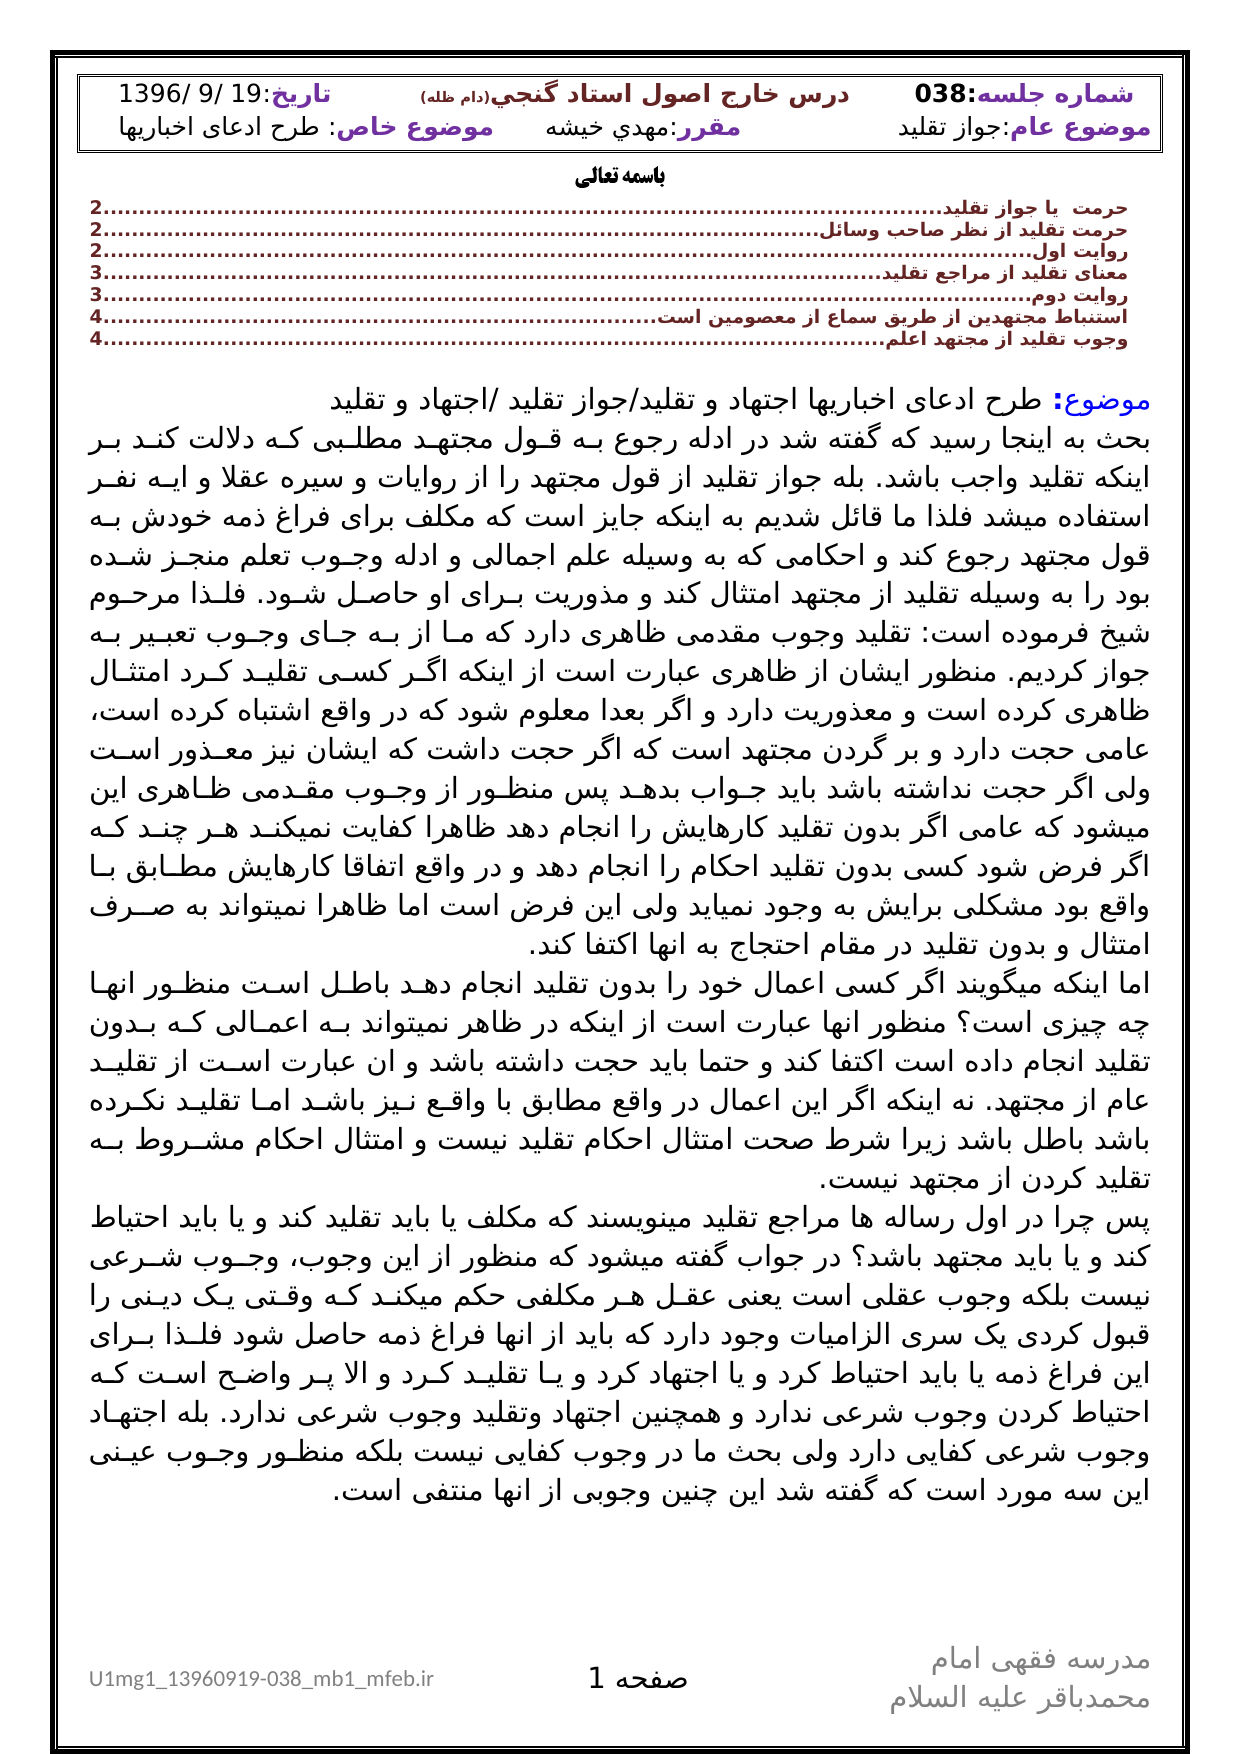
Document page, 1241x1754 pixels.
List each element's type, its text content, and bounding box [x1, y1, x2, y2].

text روایت اول 2 [89, 240, 1128, 262]
text روایت دوم 3 [89, 284, 1128, 306]
text وجوب تقلید از مجتهد اعلم 4 [89, 328, 1128, 350]
text اما اینکه میگویند اگر کسی اعمال خود را بدون تقلید انجام دهد باطل است منظور انها چه چیزی است؟ منظور انها عبارت است از اینکه در ظاهر نمیتواند به اعمالی که بدون تقلید انجام داده است اکتفا کند و حتما باید حجت داشته باشد و ان عبارت است از تقلید عام از مجتهد. نه اینکه اگر این اعمال در واقع مطابق با واقع نیز باشد اما تقلید نکرده باشد باطل باشد زیرا شرط صحت امتثال احکام تقلید نیست و امتثال احکام مشروط به تقلید کردن از مجتهد نیست. [89, 966, 1152, 1195]
text معنای تقلید از مراجع تقلید 3 [89, 262, 1128, 284]
text بحث به اینجا رسید که گفته شد در ادله رجوع به قول مجتهد مطلبی که دلالت کند بر اینکه تقلید واجب باشد. بله جواز تقلید از قول مجتهد را از روایات و سیره عقلا و ایه نفر استفاده میشد فلذا ما قائل شدیم به اینکه جایز است که مکلف برای فراغ ذمه خودش به قول مجتهد رجوع کند و احکامی که به وسیله علم اجمالی و ادله وجوب تعلم منجز شده بود را به وسیله تقلید از مجتهد امتثال کند و مذوریت برای او حاصل شود. فلذا مرحوم شیخ فرموده است: تقلید وجوب مقدمی ظاهری دارد که ما از به جای وجوب تعبیر به جواز کردیم. منظور ایشان از ظاهری عبارت است از اینکه اگر کسی تقلید کرد امتثال ظاهری کرده است و معذوریت دارد و اگر بعدا معلوم شود که در واقع اشتباه کرده است، عامی حجت دارد و بر گردن مجتهد است که اگر حجت داشت که ایشان نیز معذور است ولی اگر حجت نداشته باشد باید جواب بدهد پس منظور از وجوب مقدمی ظاهری این میشود که عامی اگر بدون تقلید کارهایش را انجام دهد ظاهرا کفایت نمیکند هر چند که اگر فرض شود کسی بدون تقلید احکام را انجام دهد و در واقع اتفاقا کارهایش مطابق با واقع بود مشکلی برایش به وجود نمیاید ولی این فرض است اما ظاهرا نمیتواند به صرف امتثال و بدون تقلید در مقام احتجاج به انها اکتفا کند. [89, 421, 1152, 961]
picture [560, 157, 680, 197]
text حرمت تقلید از نظر صاحب وسائل 2 [89, 218, 1128, 240]
text پس چرا در اول رساله ها مراجع تقلید مینویسند که مکلف یا باید تقلید کند و یا باید احتیاط کند و یا باید مجتهد باشد؟ در جواب گفته میشود که منظور از این وجوب، وجوب شرعی نیست بلکه وجوب عقلی است یعنی عقل هر مکلفی حکم میکند که وقتی یک دینی را قبول کردی یک سری الزامیات وجود دارد که باید از انها فراغ ذمه حاصل شود فلذا برای این فراغ ذمه یا باید احتیاط کرد و یا اجتهاد کرد و یا تقلید کرد و الا پر واضح است که احتیاط کردن وجوب شرعی ندارد و همچنین اجتهاد وتقلید وجوب شرعی ندارد. بله اجتهاد وجوب شرعی کفایی دارد ولی بحث ما در وجوب کفایی نیست بلکه منظور وجوب عینی این سه مورد است که گفته شد این چنین وجوبی از انها منتفی است. [89, 1200, 1152, 1507]
text موضوع: طرح ادعای اخباریها اجتهاد و تقلید/جواز تقلید /اجتهاد و تقلید [89, 382, 1152, 416]
text استنباط مجتهدین از طریق سماع از معصومین است 4 [89, 306, 1128, 328]
text حرمت یا جواز تقلید 2 [89, 197, 1128, 218]
